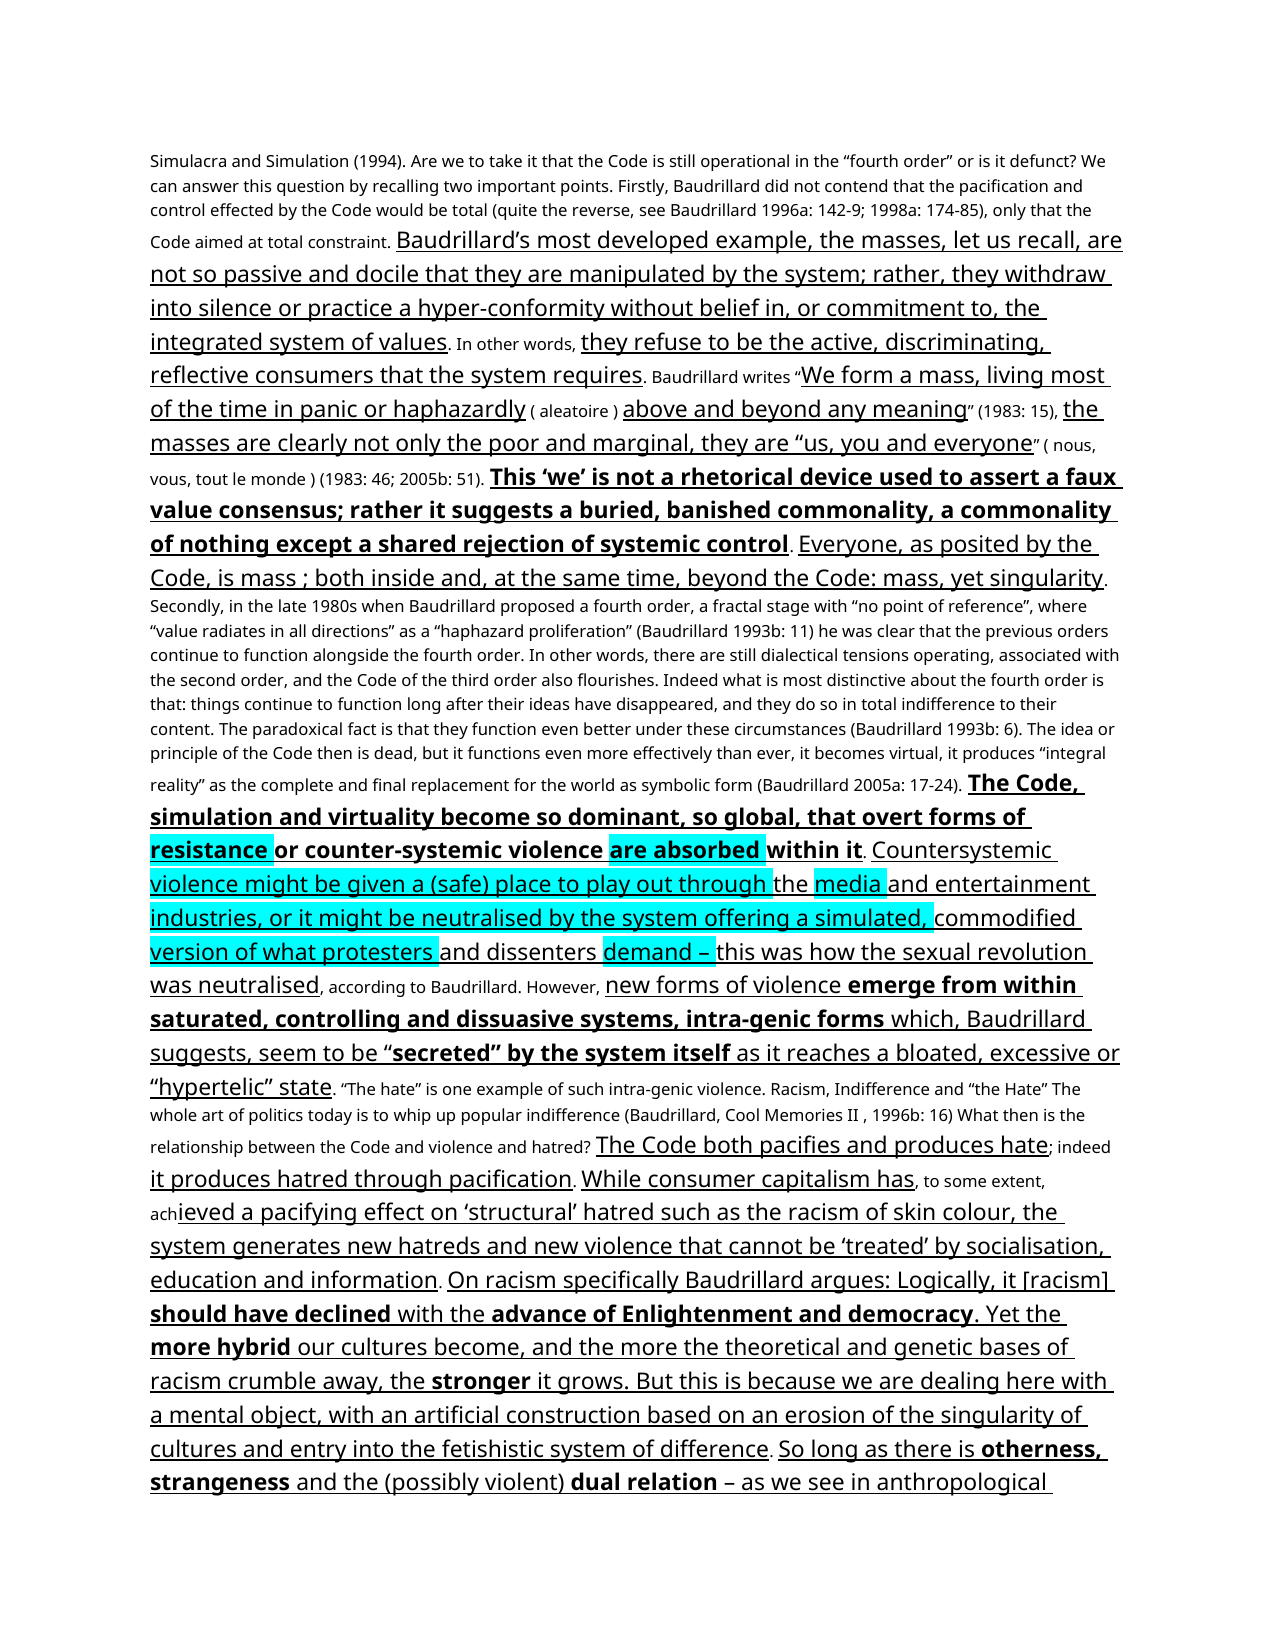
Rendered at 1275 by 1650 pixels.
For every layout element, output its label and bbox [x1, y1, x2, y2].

text [150, 150, 1125, 1497]
